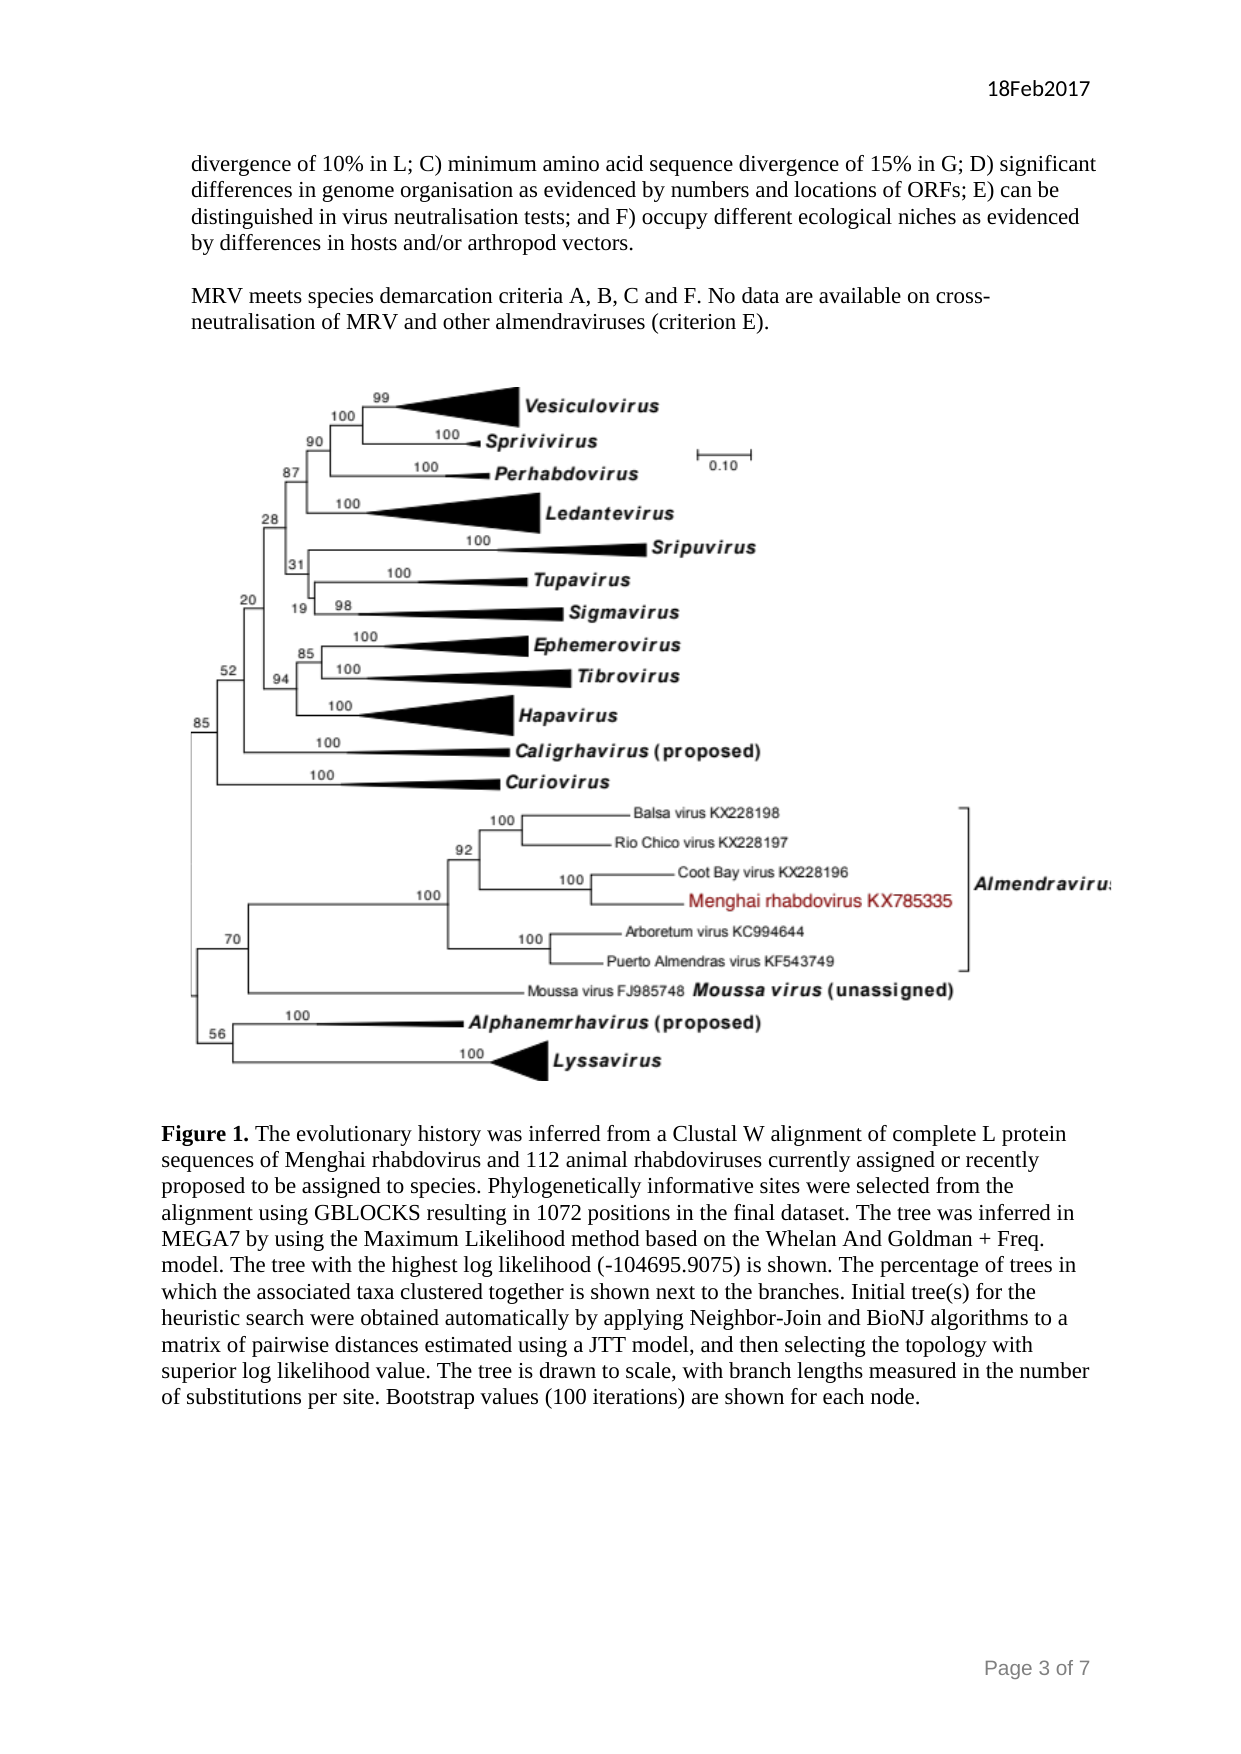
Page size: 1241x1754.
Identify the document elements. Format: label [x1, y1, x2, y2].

table_header [150, 150, 1111, 1539]
